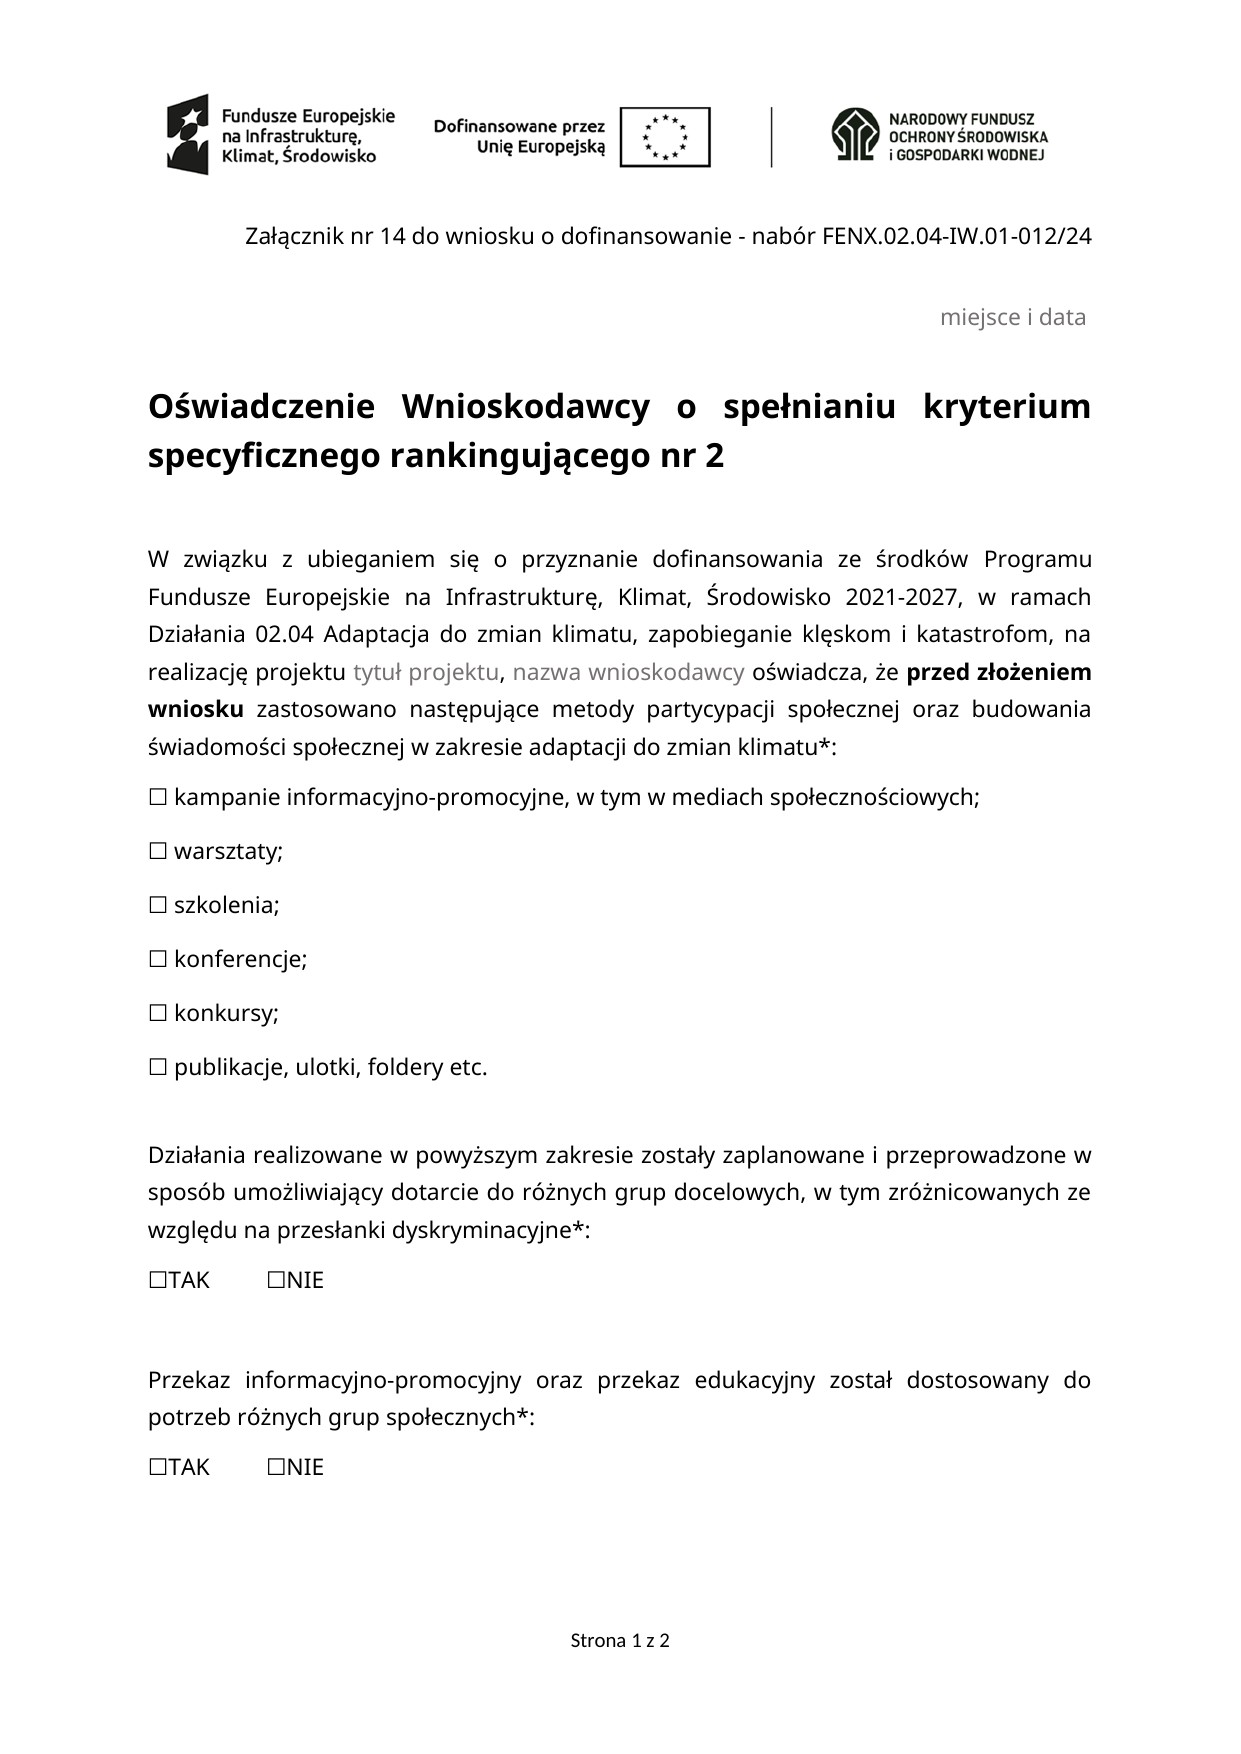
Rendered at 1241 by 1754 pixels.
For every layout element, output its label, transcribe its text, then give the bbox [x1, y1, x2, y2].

text publikacje, ulotki, foldery etc. [148, 1051, 1093, 1082]
text TAK NIE [148, 1264, 1093, 1295]
text TAK NIE [148, 1451, 1093, 1482]
text szkolenia; [148, 889, 1093, 920]
subtitle Oświadczenie Wnioskodawcy o spełnianiu kryterium specyficznego rankingującego nr 2 [148, 382, 1093, 477]
text W związku z ubieganiem się o przyznanie dofinansowania ze środków Programu Fundusze Europejskie na Infrastrukturę, Klimat, Środowisko 2021-2027, w ramach Działania 02.04 Adaptacja do zmian klimatu, zapobieganie klęskom i katastrofom, na realizację projektu , oświadcza, że przed złożeniem wniosku zastosowano następujące metody partycypacji społecznej oraz budowania świadomości społecznej w zakresie adaptacji do zmian klimatu*: [148, 543, 1093, 762]
text Działania realizowane w powyższym zakresie zostały zaplanowane i przeprowadzone w sposób umożliwiający dotarcie do różnych grup docelowych, w tym zróżnicowanych ze względu na przesłanki dyskryminacyjne*: [148, 1139, 1093, 1245]
text konferencje; [148, 943, 1093, 974]
text konkursy; [148, 997, 1093, 1028]
text warsztaty; [148, 834, 1093, 866]
text Przekaz informacyjno-promocyjny oraz przekaz edukacyjny został dostosowany do potrzeb różnych grup społecznych*: [148, 1364, 1093, 1432]
text kampanie informacyjno-promocyjne, w tym w mediach społecznościowych; [148, 780, 1093, 812]
picture [147, 73, 1092, 195]
text Załącznik nr 14 do wniosku o dofinansowanie - nabór FENX.02.04-IW.01-012/24 [185, 220, 1093, 251]
